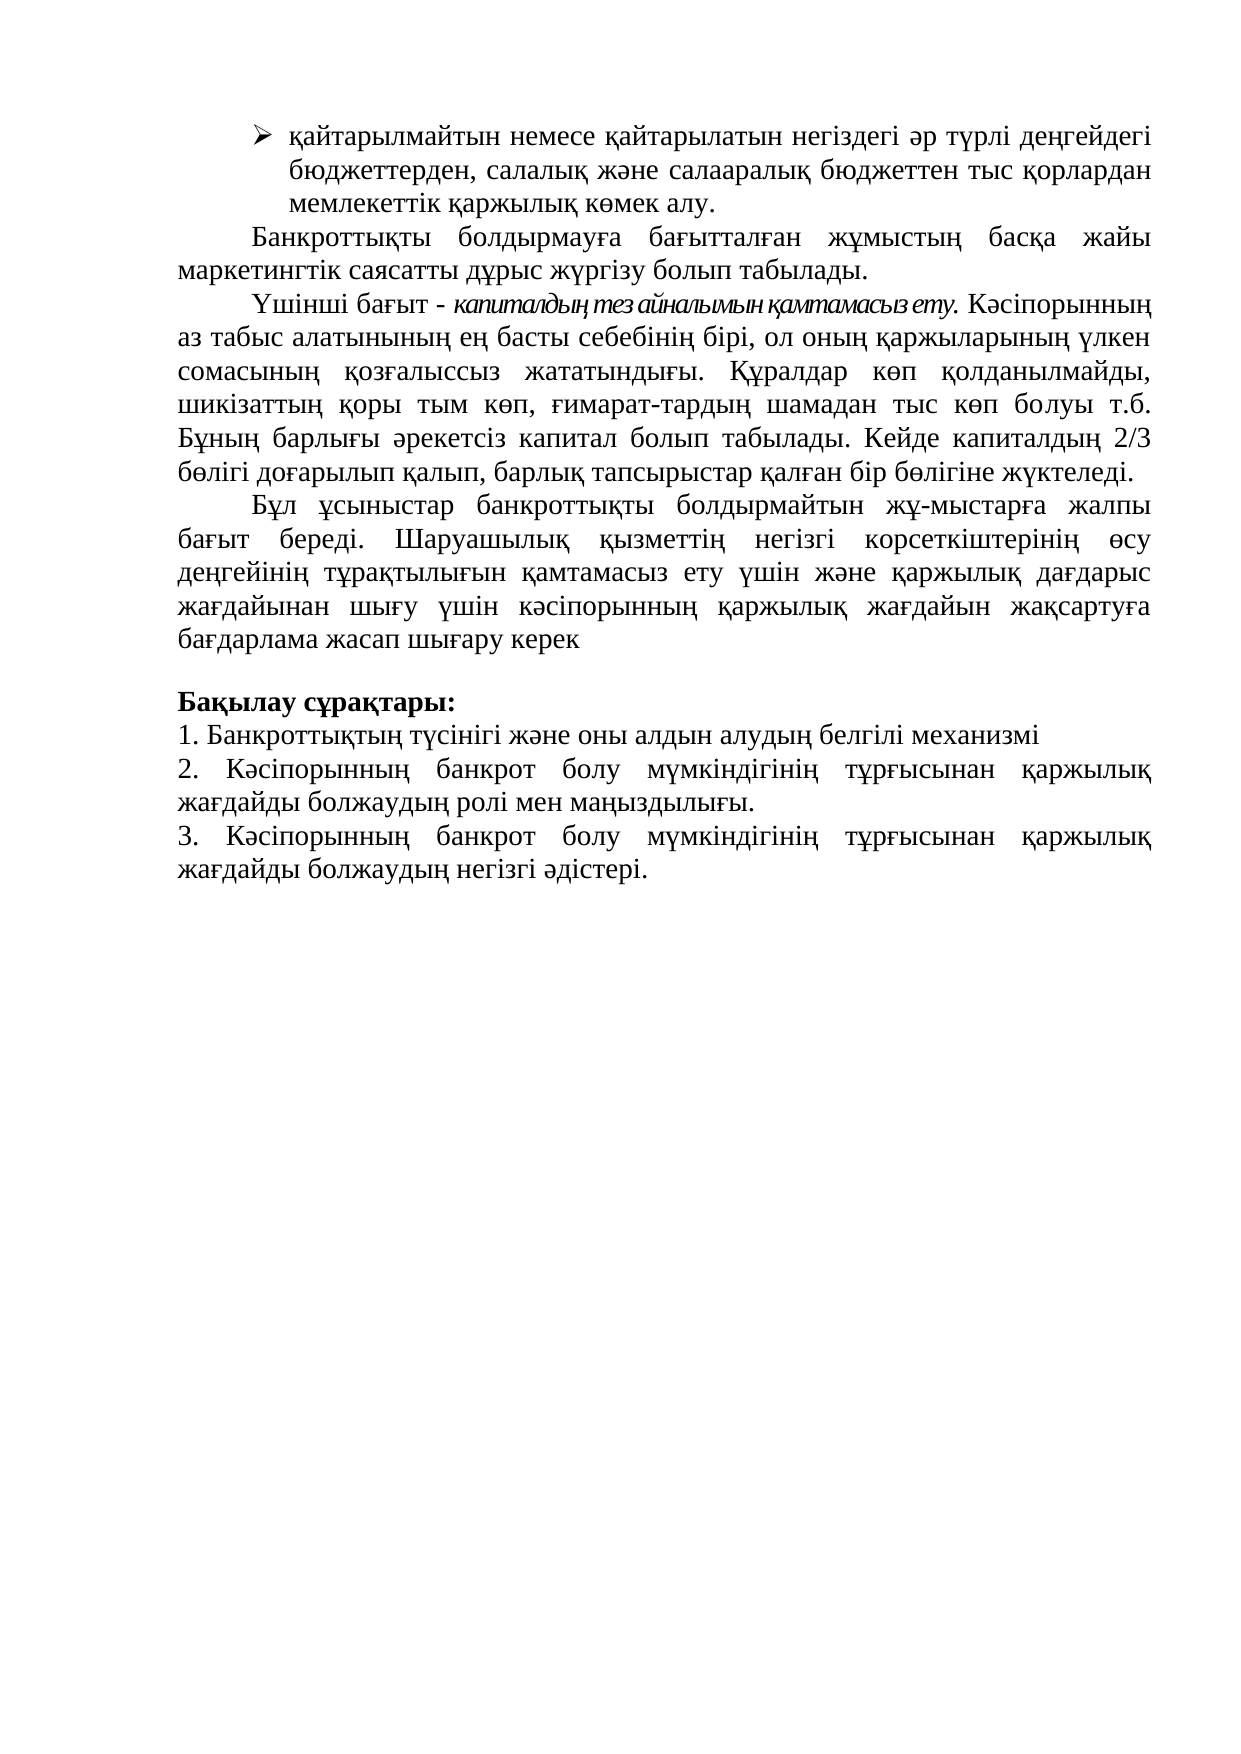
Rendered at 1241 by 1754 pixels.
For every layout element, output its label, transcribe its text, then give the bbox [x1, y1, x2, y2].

text Бақылау сұрақтары: [177, 684, 1152, 717]
list қайтарылмайтын немесе қайтарылатын негіздегі әр түрлі деңгейдегі бюджеттерден, салалық және салааралық бюджеттен тыс қорлардан мемлекеттік қаржылық көмек алу. [251, 118, 1152, 219]
text 2. Кәсіпорынның банкрот болу мүмкіндігінің тұрғысынан қаржылық жағдайды болжаудың ролі мен маңыздылығы. [177, 751, 1152, 818]
text 3. Кәсіпорынның банкрот болу мүмкіндігінің тұрғысынан қаржылық жағдайды болжаудың негізгі әдістері. [177, 818, 1152, 885]
text Үшінші бағыт - капиталдың тез айналымын қамтамасыз ету. Кәсіпорынның аз табыс алатынының ең басты себебінің бірі, ол оның қаржыларының үлкен сомасының қозғалыссыз жататындығы. Құралдар көп қолданылмайды, шикізаттың қоры тым көп, ғимарат-тардың шамадан тыс көп болуы т.б. Бұның барлығы әрекетсіз капитал болып табылады. Кейде капиталдың 2/3 бөлігі доғарылып қалып, барлық тапсырыстар қалған бір бөлігіне жүктеледі. [177, 286, 1152, 487]
text Банкроттықты болдырмауға бағытталған жұмыстың басқа жайы маркетингтік саясатты дұрыс жүргізу болып табылады. [177, 219, 1152, 286]
text 1. Банкроттықтың түсінігі және оны алдын алудың белгілі механизмі [177, 717, 1152, 751]
text Бұл ұсыныстар банкроттықты болдырмайтын жұ-мыстарға жалпы бағыт береді. Шаруашылық қызметтің негізгі корсеткіштерінің өсу деңгейінің тұрақтылығын қамтамасыз ету үшін және қаржылық дағдарыс жағдайынан шығу үшін кәсіпорынның қаржылық жағдайын жақсартуға бағдарлама жасап шығару керек [177, 487, 1152, 655]
